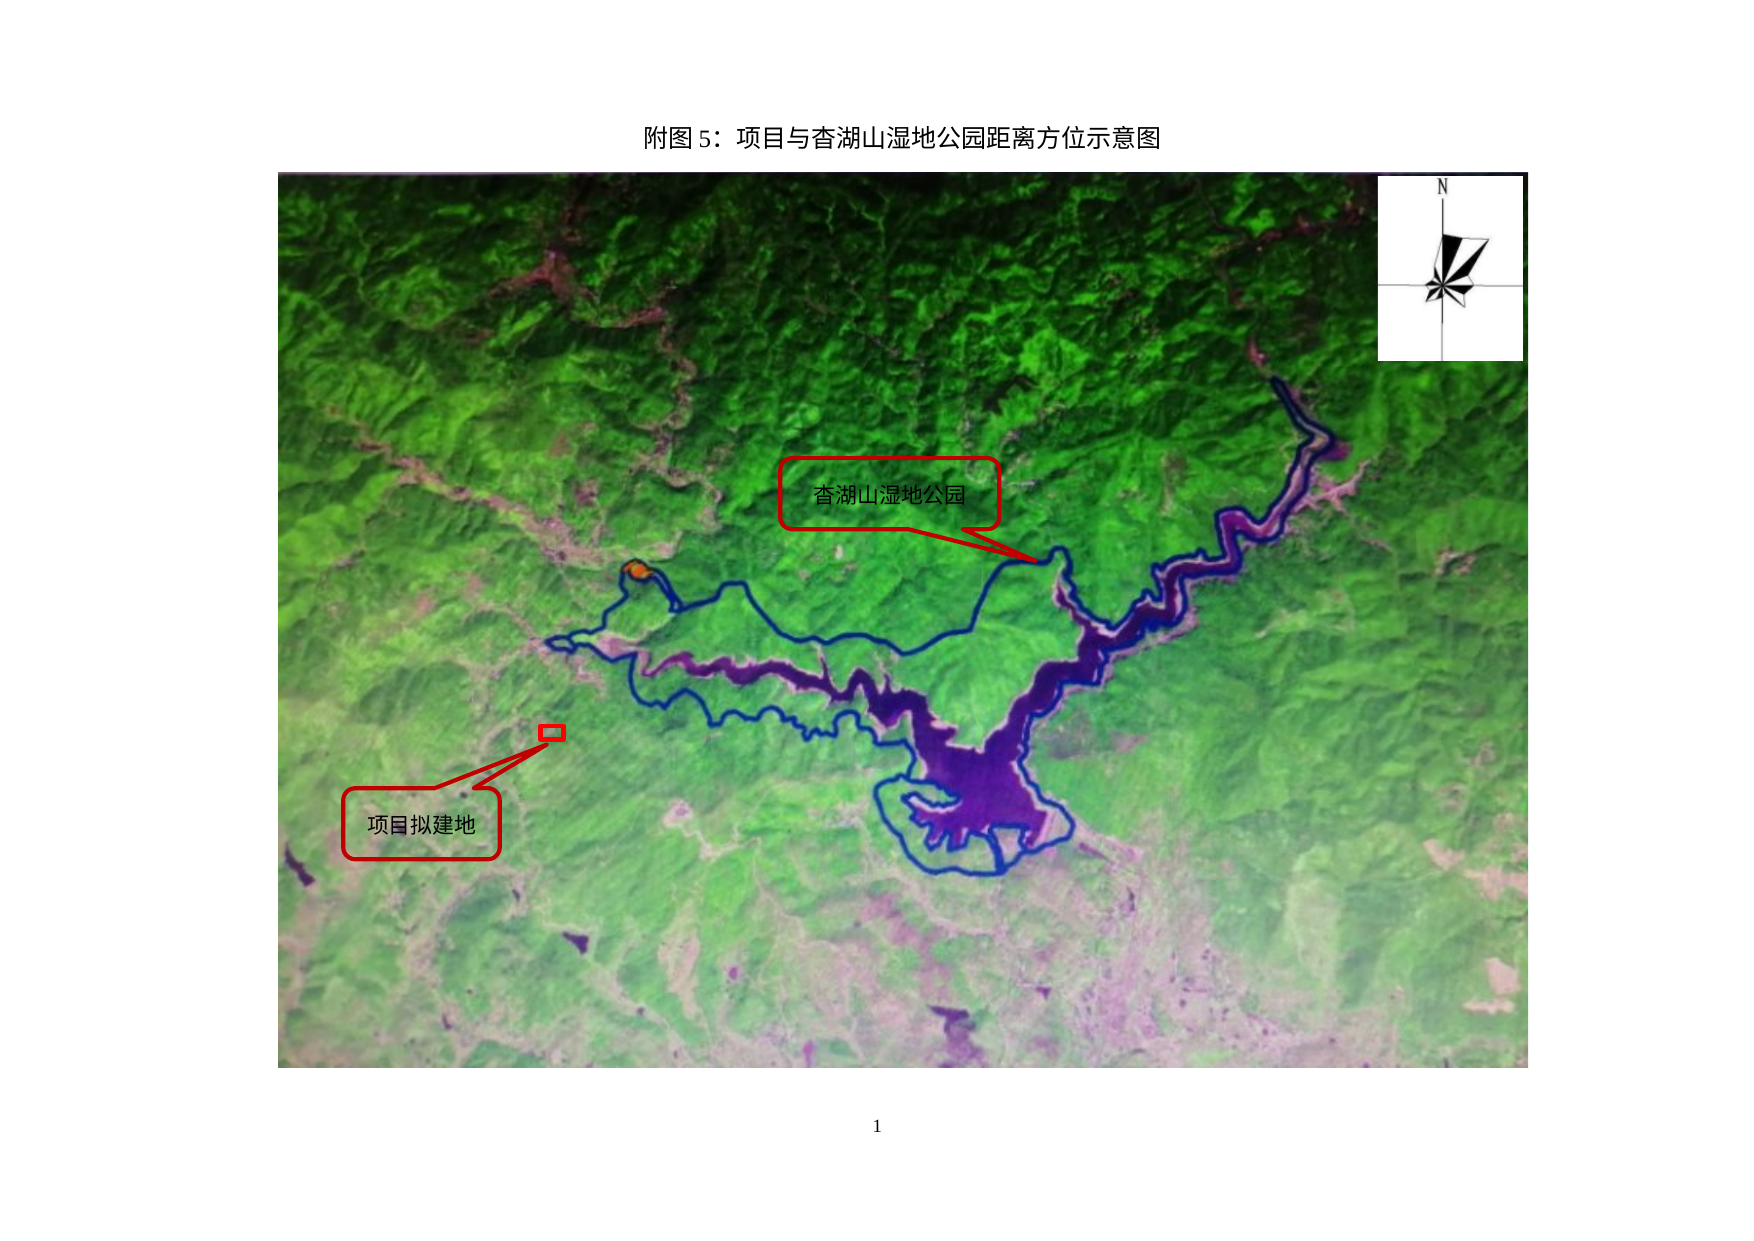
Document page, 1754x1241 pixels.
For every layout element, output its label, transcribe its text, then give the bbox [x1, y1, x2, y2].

picture [278, 172, 1529, 1068]
text 附图5：项目与杳湖山湿地公园距离方位示意图 [75, 118, 1679, 154]
